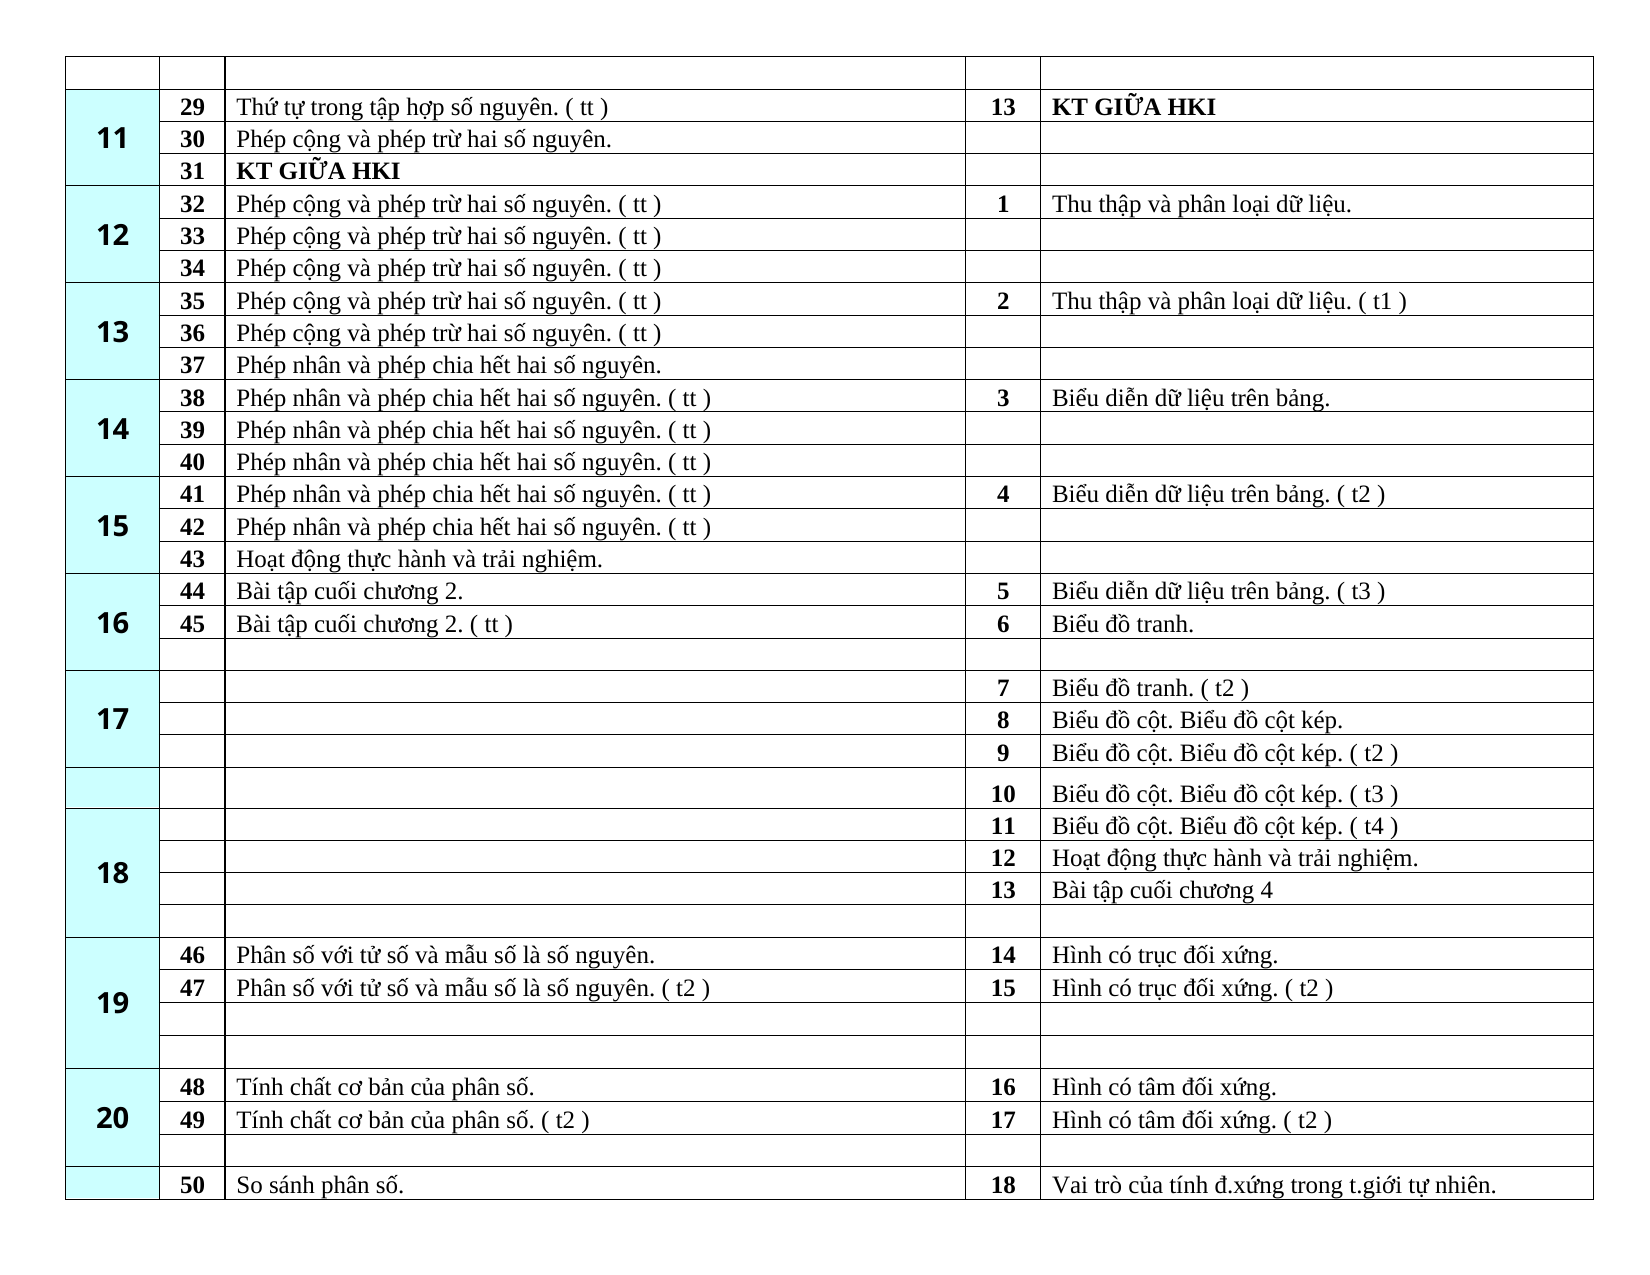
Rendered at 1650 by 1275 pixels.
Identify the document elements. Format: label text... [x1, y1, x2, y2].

table_cell [966, 542, 1040, 573]
table_cell [966, 122, 1040, 153]
table_cell Phép nhân và phép chia hết hai số nguyên. ( tt ) [226, 477, 965, 508]
table_cell 11 [66, 90, 159, 185]
table_cell 30 [160, 122, 224, 153]
table_cell 12 [966, 841, 1040, 872]
table_cell [1041, 542, 1593, 573]
table_cell Phép cộng và phép trừ hai số nguyên. ( tt ) [226, 219, 965, 250]
table_cell 40 [160, 445, 224, 476]
table_cell [160, 57, 224, 88]
table_cell 4 [966, 477, 1040, 508]
table_cell [226, 639, 965, 670]
table_cell [226, 1003, 965, 1035]
table_cell [226, 57, 965, 88]
table_cell [1041, 639, 1593, 670]
table_cell 44 [160, 574, 224, 605]
table_cell [1041, 219, 1593, 250]
table_cell 21 [66, 1167, 159, 1198]
table_cell Phân số với tử số và mẫu số là số nguyên. ( t2 ) [226, 970, 965, 1002]
table_cell 3 [966, 380, 1040, 411]
table_cell Thu thập và phân loại dữ liệu. ( t1 ) [1041, 283, 1593, 314]
table_cell 1 [966, 186, 1040, 218]
table_cell So sánh phân số. [226, 1167, 965, 1198]
table_cell 34 [160, 251, 224, 282]
table_cell [966, 509, 1040, 541]
table_cell [966, 154, 1040, 185]
table_cell 5 [966, 574, 1040, 605]
table_cell [966, 412, 1040, 444]
table_cell Phép cộng và phép trừ hai số nguyên. ( tt ) [226, 186, 965, 218]
table_cell Phép nhân và phép chia hết hai số nguyên. ( tt ) [226, 509, 965, 541]
table_cell [966, 1135, 1040, 1166]
table_cell Hoạt động thực hành và trải nghiệm. [226, 542, 965, 573]
table_cell Biểu diễn dữ liệu trên bảng. ( t2 ) [1041, 477, 1593, 508]
table_cell Bài tập cuối chương 4 [1041, 873, 1593, 904]
table_cell [160, 841, 224, 872]
table_cell 12 [66, 186, 159, 282]
table_cell [1041, 348, 1593, 379]
table_cell 6 [966, 606, 1040, 637]
table_cell [226, 905, 965, 937]
table_cell 39 [160, 412, 224, 444]
table_cell 13 [966, 873, 1040, 904]
table_cell [966, 316, 1040, 347]
table_cell [966, 1036, 1040, 1068]
table_cell 47 [160, 970, 224, 1002]
table_cell 14 [966, 938, 1040, 969]
table_cell Phép nhân và phép chia hết hai số nguyên. [226, 348, 965, 379]
table_cell 41 [160, 477, 224, 508]
table_cell [160, 809, 224, 840]
table_cell Phép cộng và phép trừ hai số nguyên. ( tt ) [226, 316, 965, 347]
table_cell Phân số với tử số và mẫu số là số nguyên. [226, 938, 965, 969]
table_cell 38 [160, 380, 224, 411]
table_cell Phép nhân và phép chia hết hai số nguyên. ( tt ) [226, 380, 965, 411]
table_cell [160, 1003, 224, 1035]
table_cell [966, 1003, 1040, 1035]
table_cell Biểu đồ cột. Biểu đồ cột kép. ( t4 ) [1041, 809, 1593, 840]
table_cell Hình có trục đối xứng. ( t2 ) [1041, 970, 1593, 1002]
table_cell Hình có tâm đối xứng. ( t2 ) [1041, 1102, 1593, 1133]
table_cell [1041, 154, 1593, 185]
table_cell Tính chất cơ bản của phân số. [226, 1069, 965, 1101]
table_cell 18 [966, 1167, 1040, 1198]
table_cell 20 [66, 1069, 159, 1166]
table_cell Phép nhân và phép chia hết hai số nguyên. ( tt ) [226, 412, 965, 444]
table_cell 49 [160, 1102, 224, 1133]
table_cell 19 [66, 938, 159, 1068]
table_cell 35 [160, 283, 224, 314]
table_cell Biểu đồ tranh. [1041, 606, 1593, 637]
table_cell [160, 639, 224, 670]
table_cell [160, 905, 224, 937]
table_cell 16 [966, 1069, 1040, 1101]
table_cell [966, 905, 1040, 937]
table_cell 7 [966, 671, 1040, 702]
table_cell 15 [66, 477, 159, 573]
table_cell 8 [966, 703, 1040, 734]
table_cell Tính chất cơ bản của phân số. ( t2 ) [226, 1102, 965, 1133]
table_cell 31 [160, 154, 224, 185]
table_cell [1041, 1036, 1593, 1068]
table_cell [966, 251, 1040, 282]
table_cell [1041, 122, 1593, 153]
table_cell 15 [966, 970, 1040, 1002]
table_cell 13 [966, 90, 1040, 121]
table_cell [1041, 905, 1593, 937]
table_cell 42 [160, 509, 224, 541]
table_cell Phép cộng và phép trừ hai số nguyên. ( tt ) [226, 283, 965, 314]
table_cell [1041, 412, 1593, 444]
table_cell Phép cộng và phép trừ hai số nguyên. [226, 122, 965, 153]
table_cell 17 [66, 671, 159, 767]
table_cell 13 [66, 283, 159, 379]
table_cell [226, 1135, 965, 1166]
table_cell KT GIỮA HKI [1041, 90, 1593, 121]
table_cell 10 [966, 768, 1040, 807]
table_cell [160, 703, 224, 734]
table_cell Thứ tự trong tập hợp số nguyên. ( tt ) [226, 90, 965, 121]
table_cell [160, 671, 224, 702]
table_cell KT GIỮA HKI [226, 154, 965, 185]
table_cell 48 [160, 1069, 224, 1101]
table_cell Biểu đồ cột. Biểu đồ cột kép. ( t2 ) [1041, 735, 1593, 767]
table_cell [226, 1036, 965, 1068]
table_cell [966, 445, 1040, 476]
table_cell [1041, 251, 1593, 282]
table_cell 43 [160, 542, 224, 573]
table_cell Hình có tâm đối xứng. [1041, 1069, 1593, 1101]
table_cell 9 [966, 735, 1040, 767]
table_cell [226, 768, 965, 807]
table_cell [226, 809, 965, 840]
table_cell Bài tập cuối chương 2. ( tt ) [226, 606, 965, 637]
table_cell 11 [966, 809, 1040, 840]
table_cell [226, 703, 965, 734]
table_cell [1041, 1135, 1593, 1166]
table_cell [966, 348, 1040, 379]
table_cell 33 [160, 219, 224, 250]
table_cell Biểu đồ cột. Biểu đồ cột kép. ( t3 ) [1041, 768, 1593, 807]
table_cell [226, 735, 965, 767]
table_cell Thu thập và phân loại dữ liệu. [1041, 186, 1593, 218]
table_cell Biểu diễn dữ liệu trên bảng. [1041, 380, 1593, 411]
table_cell 2 [966, 283, 1040, 314]
table_cell 18 [66, 809, 159, 937]
table_cell 37 [160, 348, 224, 379]
table_cell Bài tập cuối chương 2. [226, 574, 965, 605]
table_cell Hoạt động thực hành và trải nghiệm. [1041, 841, 1593, 872]
table_cell [1041, 316, 1593, 347]
table_cell 14 [66, 380, 159, 476]
table_cell [226, 873, 965, 904]
table_cell [66, 768, 159, 807]
table_cell Vai trò của tính đ.xứng trong t.giới tự nhiên. [1041, 1167, 1593, 1198]
table_cell 17 [966, 1102, 1040, 1133]
table_cell Biểu diễn dữ liệu trên bảng. ( t3 ) [1041, 574, 1593, 605]
table_cell [966, 219, 1040, 250]
table_cell [966, 639, 1040, 670]
table_cell [226, 841, 965, 872]
table_cell Hình có trục đối xứng. [1041, 938, 1593, 969]
table_cell [1041, 57, 1593, 88]
table_cell Phép nhân và phép chia hết hai số nguyên. ( tt ) [226, 445, 965, 476]
table_cell [160, 768, 224, 807]
table_cell 16 [66, 574, 159, 670]
table_cell 45 [160, 606, 224, 637]
table_cell [1041, 1003, 1593, 1035]
table_cell Phép cộng và phép trừ hai số nguyên. ( tt ) [226, 251, 965, 282]
table_cell 32 [160, 186, 224, 218]
table_cell Biểu đồ cột. Biểu đồ cột kép. [1041, 703, 1593, 734]
table_cell [160, 1036, 224, 1068]
table_cell 29 [160, 90, 224, 121]
table_cell [226, 671, 965, 702]
table_cell Biểu đồ tranh. ( t2 ) [1041, 671, 1593, 702]
table_cell [966, 57, 1040, 88]
table_cell [1041, 445, 1593, 476]
table_cell 46 [160, 938, 224, 969]
table_cell [160, 735, 224, 767]
table_cell [1041, 509, 1593, 541]
table_cell [160, 873, 224, 904]
table_cell 36 [160, 316, 224, 347]
table_cell [160, 1135, 224, 1166]
table_cell 50 [160, 1167, 224, 1198]
